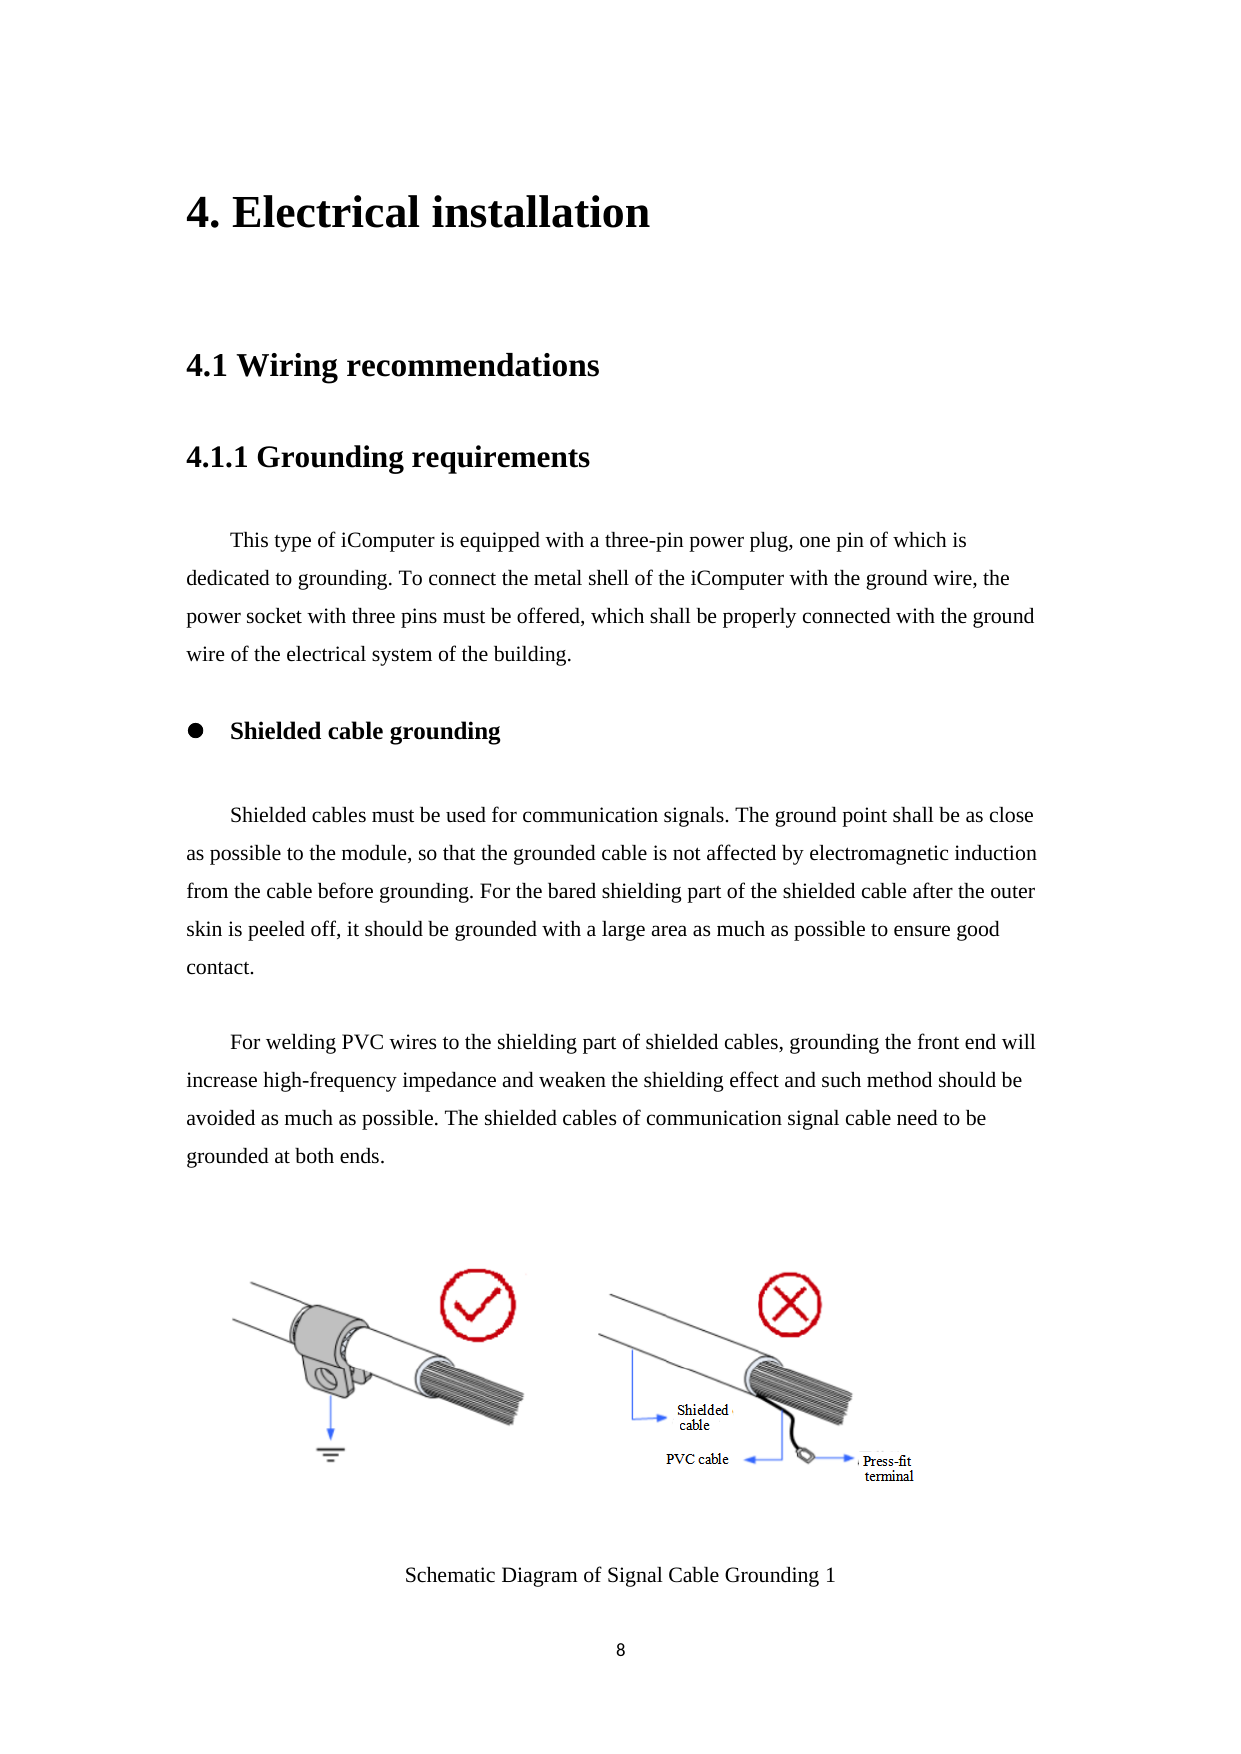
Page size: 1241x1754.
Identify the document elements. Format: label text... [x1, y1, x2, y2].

picture [210, 1243, 941, 1496]
subtitle 4.1.1 Grounding requirements [186, 438, 1054, 474]
text For welding PVC wires to the shielding part of shielded cables, grounding the front end will increase high-frequency impedance and weaken the shielding effect and such method should be avoided as much as possible. The shielded cables of communication signal cable need to be grounded at both ends. [186, 1029, 1054, 1168]
subtitle 4. Electrical installation [186, 184, 1054, 237]
subtitle 4.1 Wiring recommendations [186, 345, 1054, 384]
text Schematic Diagram of Signal Cable Grounding 1 [186, 1563, 1054, 1587]
text This type of iComputer is equipped with a three-pin power plug, one pin of which is dedicated to grounding. To connect the metal shell of the iComputer with the ground wire, the power socket with three pins must be offered, which shall be properly connected with the ground wire of the electrical system of the building. [186, 527, 1054, 666]
text Shielded cables must be used for communication signals. The ground point shall be as close as possible to the module, so that the grounded cable is not affected by electromagnetic induction from the cable before grounding. For the bared shielding part of the shielded cable after the outer skin is peeled off, it should be grounded with a large area as much as possible to ensure good contact. [186, 802, 1054, 979]
list Shielded cable grounding [186, 716, 1054, 745]
